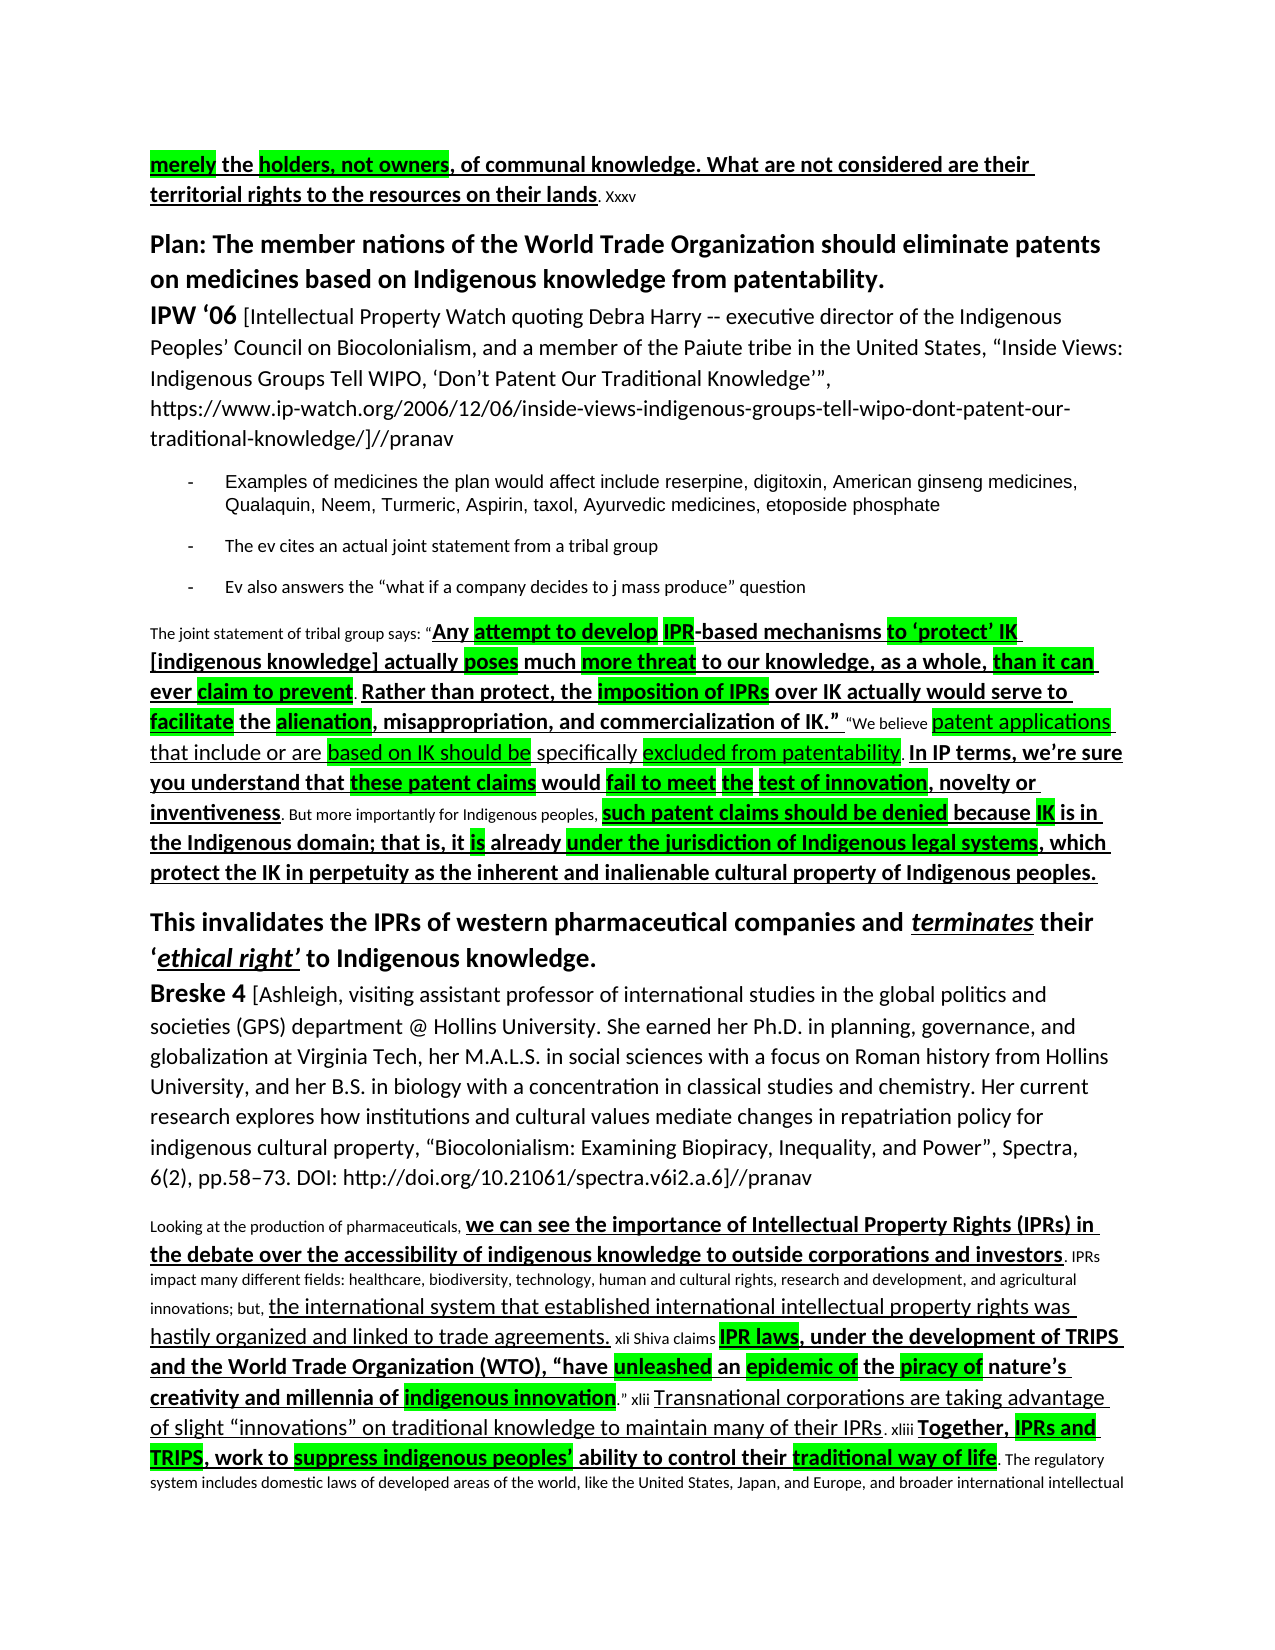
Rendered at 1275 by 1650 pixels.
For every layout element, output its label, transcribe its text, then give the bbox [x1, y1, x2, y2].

text IPW ‘06 [Intellectual Property Watch quoting Debra Harry -- executive director of the Indigenous Peoples’ Council on Biocolonialism, and a member of the Paiute tribe in the United States, “Inside Views: Indigenous Groups Tell WIPO, ‘Don’t Patent Our Traditional Knowledge’”, https://www.ip-watch.org/2006/12/06/inside-views-indigenous-groups-tell-wipo-dont-patent-our-traditional-knowledge/]//pranav [150, 298, 1125, 452]
list The ev cites an actual joint statement from a tribal group [187, 534, 1125, 557]
text Breske 4 [Ashleigh, visiting assistant professor of international studies in the global politics and societies (GPS) department @ Hollins University. She earned her Ph.D. in planning, governance, and globalization at Virginia Tech, her M.A.L.S. in social sciences with a focus on Roman history from Hollins University, and her B.S. in biology with a concentration in classical studies and chemistry. Her current research explores how institutions and cultural values mediate changes in repatriation policy for indigenous cultural property, “Biocolonialism: Examining Biopiracy, Inequality, and Power”, Spectra, 6(2), pp.58–73. DOI: http://doi.org/10.21061/spectra.v6i2.a.6]//pranav [150, 977, 1125, 1191]
text Plan: The member nations of the World Trade Organization should eliminate patents on medicines based on Indigenous knowledge from patentability. [150, 227, 1125, 296]
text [150, 1210, 1125, 1493]
list Examples of medicines the plan would affect include reserpine, digitoxin, American ginseng medicines, Qualaquin, Neem, Turmeric, Aspirin, taxol, Ayurvedic medicines, etoposide phosphate [187, 471, 1125, 516]
list Ev also answers the “what if a company decides to j mass produce” question [187, 576, 1125, 598]
text The joint statement of tribal group says: “Any attempt to develop IPR-based mechanisms to ‘protect’ IK [indigenous knowledge] actually poses much more threat to our knowledge, as a whole, than it can ever claim to prevent. Rather than protect, the imposition of IPRs over IK actually would serve to facilitate the alienation, misappropriation, and commercialization of IK.” “We believe patent applications that include or are based on IK should be specifically excluded from patentability. In IP terms, we’re sure you understand that these patent claims would fail to meet the test of innovation, novelty or inventiveness. But more importantly for Indigenous peoples, such patent claims should be denied because IK is in the Indigenous domain; that is, it is already under the jurisdiction of Indigenous legal systems, which protect the IK in perpetuity as the inherent and inalienable cultural property of Indigenous peoples. [150, 617, 1125, 887]
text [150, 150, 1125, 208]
text This invalidates the IPRs of western pharmaceutical companies and terminates their ‘ethical right’ to Indigenous knowledge. [150, 905, 1125, 974]
